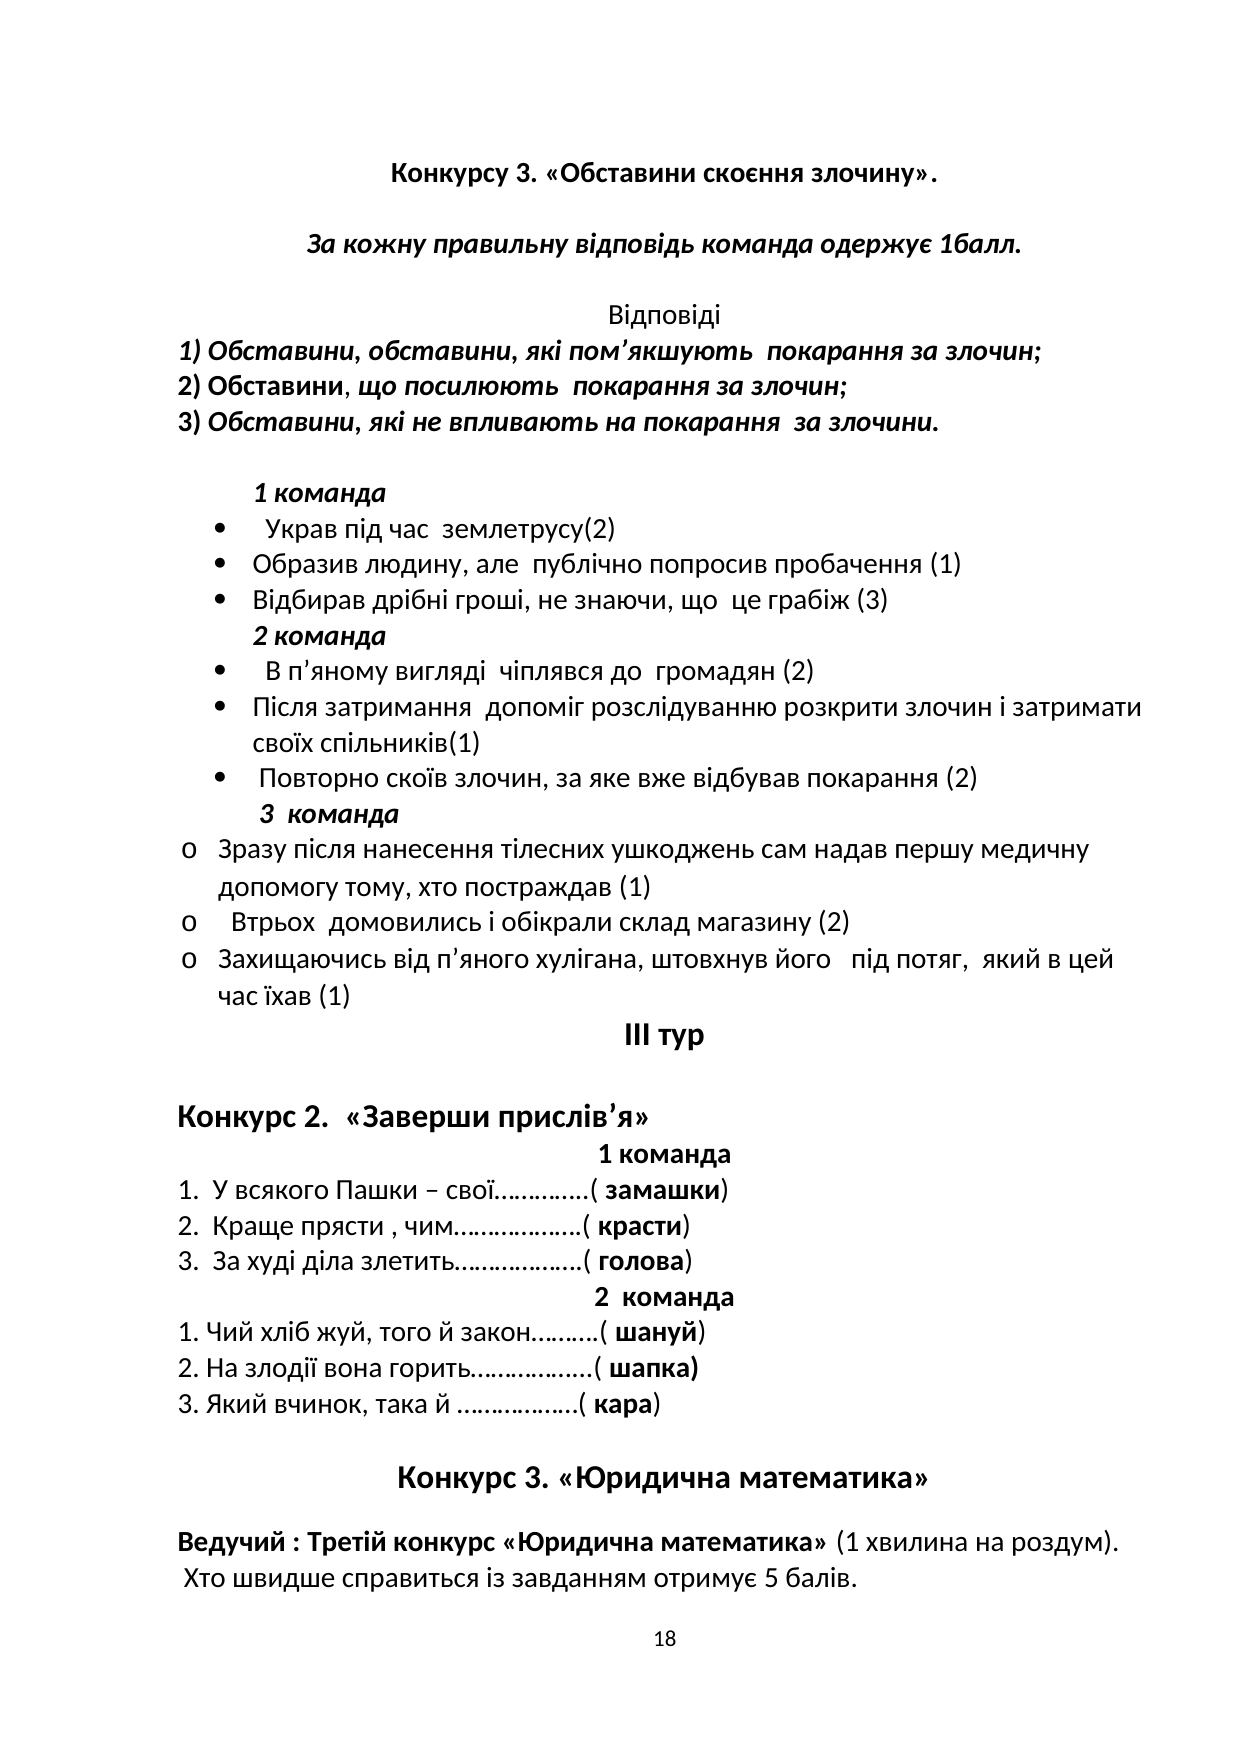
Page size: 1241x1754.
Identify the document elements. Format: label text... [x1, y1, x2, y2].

text Ведучий : Третій конкурс «Юридична математика» (1 хвилина на роздум). [177, 1523, 1152, 1559]
text 3. Який вчинок, така й ………………( кара) [177, 1385, 1152, 1420]
text 1 команда [177, 1135, 1152, 1171]
list 1 команда [252, 474, 1152, 510]
text Конкурс 3. «Юридична математика» [177, 1456, 1152, 1497]
text 3. За худі діла злетить……………….( голова) [177, 1242, 1152, 1278]
text 2. Краще прясти , чим……………….( красти) [177, 1207, 1152, 1242]
list 1) Обставини, обставини, які пом’якшують покарання за злочин; [177, 332, 1152, 367]
list Втрьох домовились і обікрали склад магазину (2) [180, 903, 1152, 940]
text За кожну правильну відповідь команда одержує 1балл. [177, 225, 1152, 261]
text 1. Чий хліб жуй, того й закон……….( шануй) [177, 1313, 1152, 1349]
list Украв під час землетрусу(2) [215, 510, 1152, 546]
list 3) Обставини, які не впливають на покарання за злочини. [177, 403, 1152, 439]
text 1. У всякого Пашки – свої…………..( замашки) [177, 1171, 1152, 1207]
text Конкурс 2. «Заверши прислів’я» [177, 1094, 1152, 1135]
text ІІІ тур [177, 1013, 1152, 1054]
list 2 команда [252, 617, 1152, 652]
list В п’яному вигляді чіплявся до громадян (2) [215, 652, 1152, 688]
list 2) Обставини, що посилюють покарання за злочин; [177, 367, 1152, 403]
text Конкурсу 3. «Обставини скоєння злочину». [177, 154, 1152, 189]
list Зразу після нанесення тілесних ушкоджень сам надав першу медичну допомогу тому, хто постраждав (1) [180, 831, 1152, 903]
text Хто швидше справиться із завданням отримує 5 балів. [177, 1559, 1152, 1595]
text Відповіді [177, 296, 1152, 332]
text 2. На злодії вона горить……………...( шапка) [177, 1349, 1152, 1385]
list Відбирав дрібні гроші, не знаючи, що це грабіж (3) [215, 581, 1152, 617]
list Повторно скоїв злочин, за яке вже відбував покарання (2) [215, 759, 1152, 795]
list 3 команда [252, 795, 1152, 831]
list Після затримання допоміг розслідуванню розкрити злочин і затримати своїх спільників(1) [215, 688, 1152, 759]
list Образив людину, але публічно попросив пробачення (1) [215, 546, 1152, 581]
text 2 команда [177, 1278, 1152, 1313]
list Захищаючись від п’яного хулігана, штовхнув його під потяг, який в цей час їхав (1) [180, 940, 1152, 1013]
